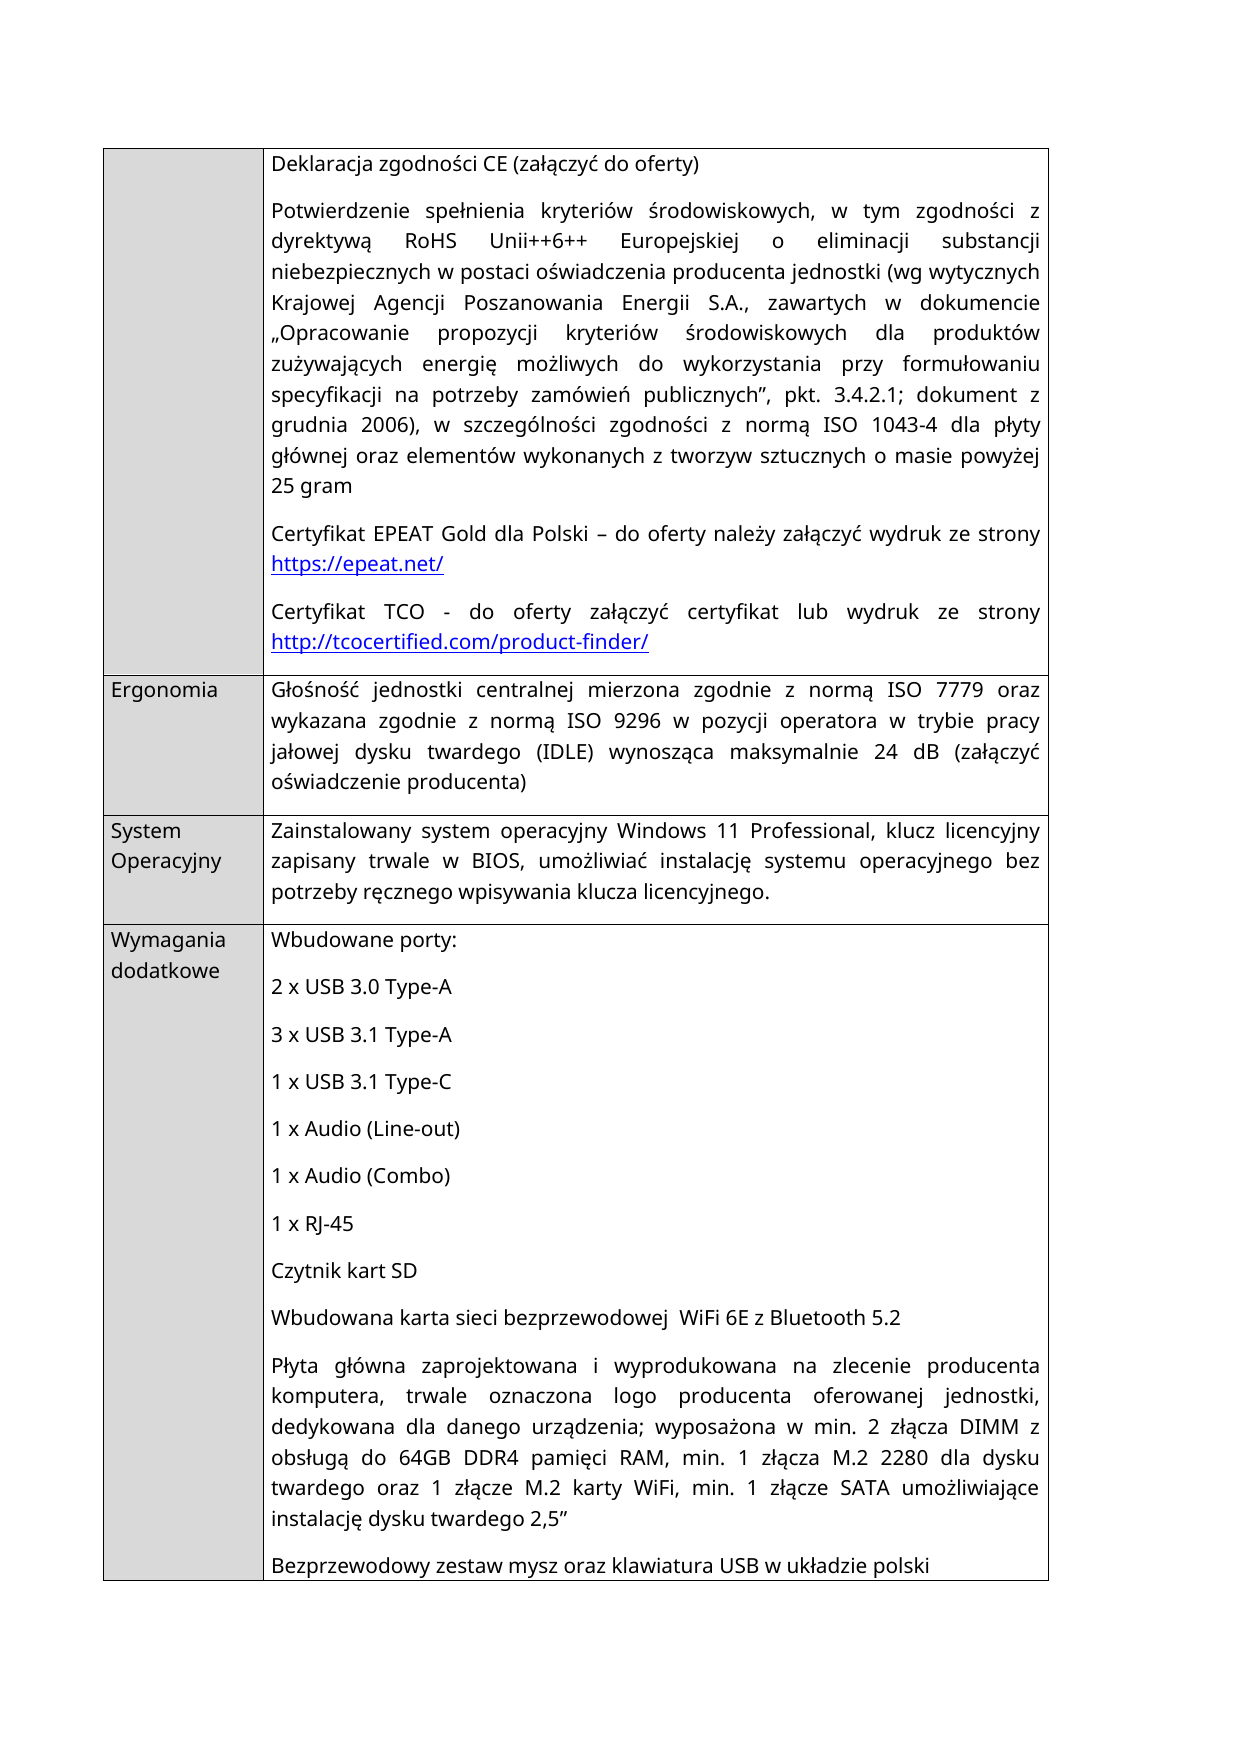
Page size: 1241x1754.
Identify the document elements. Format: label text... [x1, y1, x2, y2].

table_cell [264, 925, 1048, 1580]
table_cell Zainstalowany system operacyjny Windows 11 Professional, klucz licencyjny zapisany trwale w BIOS, umożliwiać instalację systemu operacyjnego bez potrzeby ręcznego wpisywania klucza licencyjnego. [264, 816, 1048, 924]
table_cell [104, 149, 263, 674]
table_cell Wymagania dodatkowe [104, 925, 263, 1580]
table_cell Głośność jednostki centralnej mierzona zgodnie z normą ISO 7779 oraz wykazana zgodnie z normą ISO 9296 w pozycji operatora w trybie pracy jałowej dysku twardego (IDLE) wynosząca maksymalnie 24 dB (załączyć oświadczenie producenta) [264, 676, 1048, 815]
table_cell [264, 149, 1048, 674]
table_cell System Operacyjny [104, 816, 263, 924]
table_cell Ergonomia [104, 676, 263, 815]
